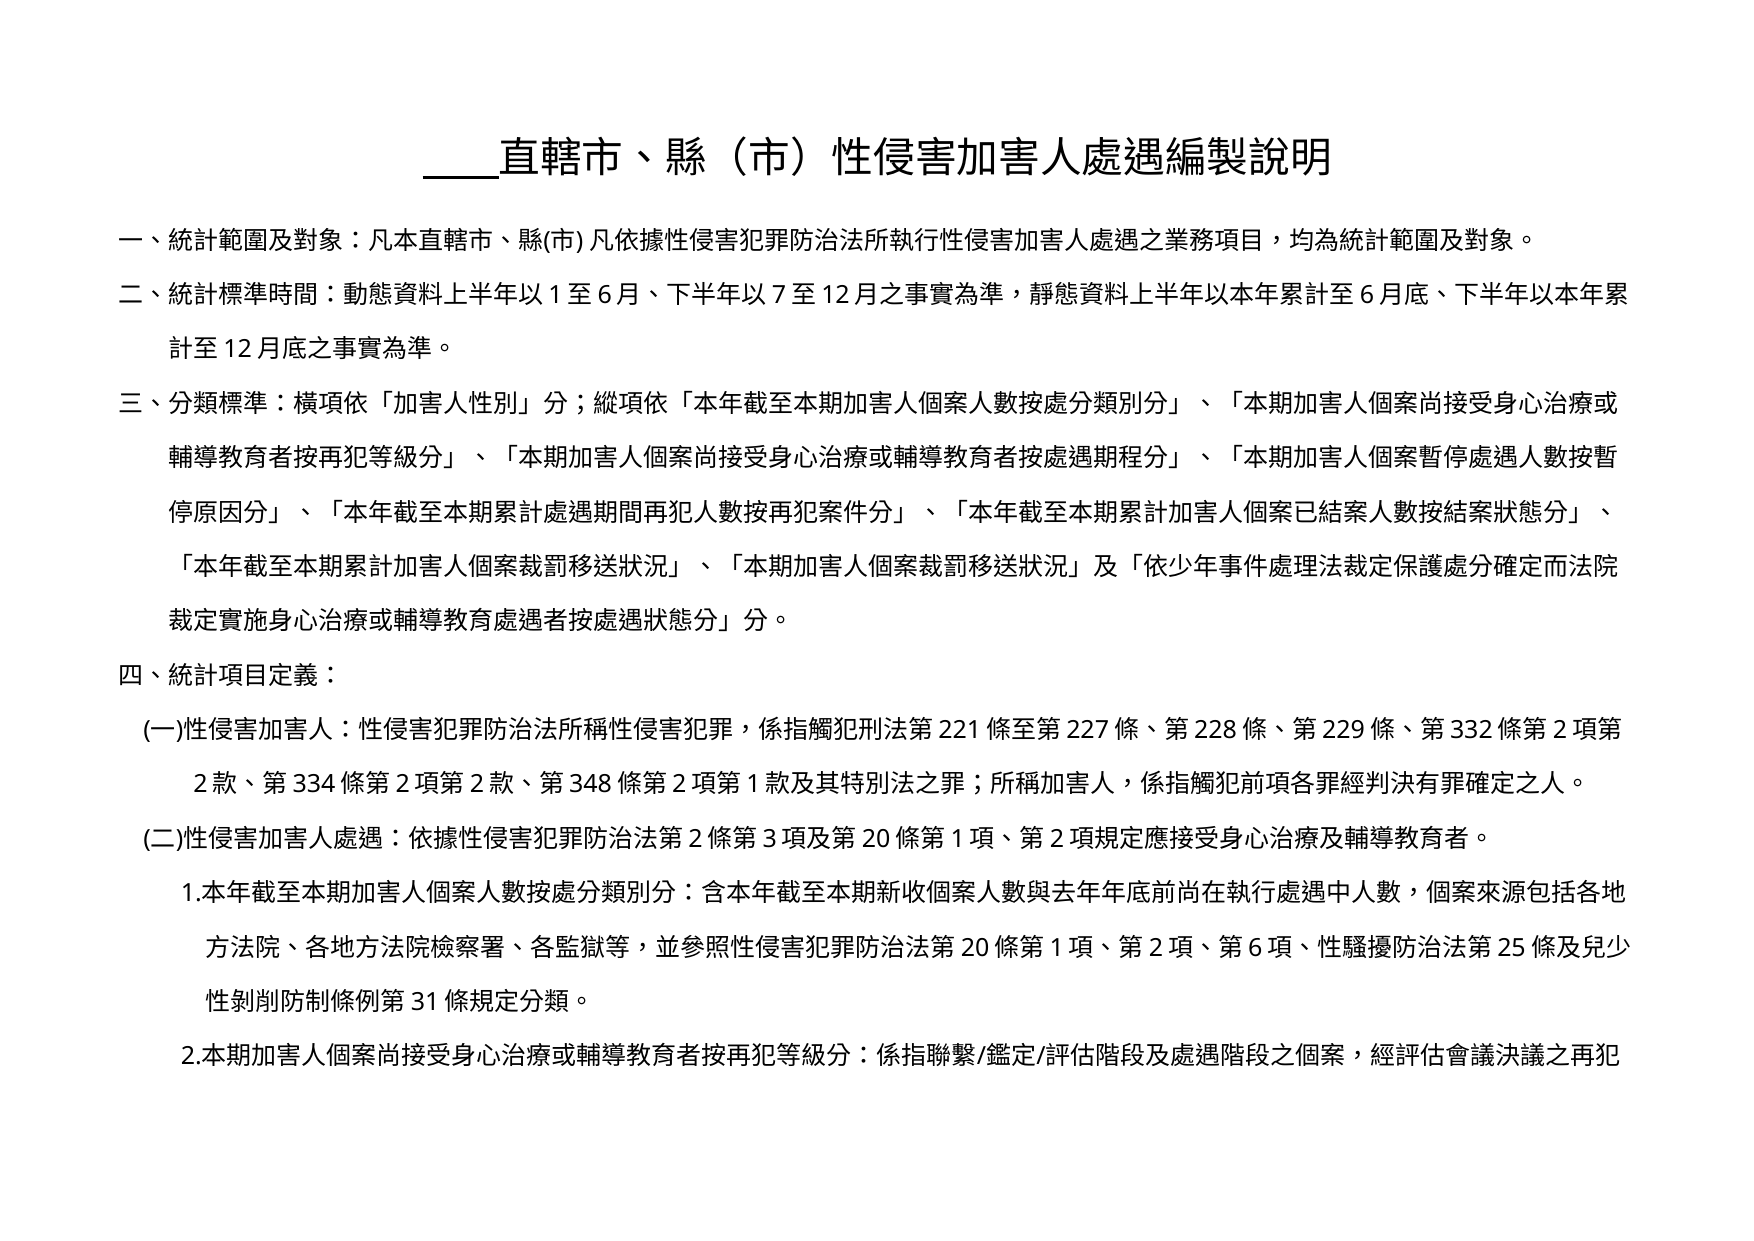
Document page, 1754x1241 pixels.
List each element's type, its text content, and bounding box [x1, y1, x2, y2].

text 直轄市、縣（市）性侵害加害人處遇編製說明 [118, 133, 1636, 183]
text 一、統計範圍及對象：凡本直轄市、縣(市) 凡依據性侵害犯罪防治法所執行性侵害加害人處遇之業務項目，均為統計範圍及對象。 [118, 220, 1636, 256]
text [181, 1036, 1636, 1072]
text (一)性侵害加害人：性侵害犯罪防治法所稱性侵害犯罪，係指觸犯刑法第221條至第227條、第228條、第229條、第332條第2項第2款、第334條第2項第2款、第348條第2項第1款及其特別法之罪；所稱加害人，係指觸犯前項各罪經判決有罪確定之人。 [143, 709, 1636, 800]
text 1.本年截至本期加害人個案人數按處分類別分：含本年截至本期新收個案人數與去年年底前尚在執行處遇中人數，個案來源包括各地方法院、各地方法院檢察署、各監獄等，並參照性侵害犯罪防治法第20條第1項、第2項、第6項、性騷擾防治法第25條及兒少性剝削防制條例第31條規定分類。 [181, 873, 1636, 1018]
text 二、統計標準時間：動態資料上半年以1至6月、下半年以7至12月之事實為準，靜態資料上半年以本年累計至6月底、下半年以本年累計至12月底之事實為準。 [118, 274, 1636, 365]
text 四、統計項目定義： [118, 655, 1636, 691]
text (二)性侵害加害人處遇：依據性侵害犯罪防治法第2條第3項及第20條第1項、第2項規定應接受身心治療及輔導教育者。 [143, 818, 1636, 854]
text 三、分類標準：橫項依「加害人性別」分；縱項依「本年截至本期加害人個案人數按處分類別分」、「本期加害人個案尚接受身心治療或輔導教育者按再犯等級分」、「本期加害人個案尚接受身心治療或輔導教育者按處遇期程分」、「本期加害人個案暫停處遇人數按暫停原因分」、「本年截至本期累計處遇期間再犯人數按再犯案件分」、「本年截至本期累計加害人個案已結案人數按結案狀態分」、「本年截至本期累計加害人個案裁罰移送狀況」、「本期加害人個案裁罰移送狀況」及「依少年事件處理法裁定保護處分確定而法院裁定實施身心治療或輔導教育處遇者按處遇狀態分」分。 [118, 383, 1636, 637]
